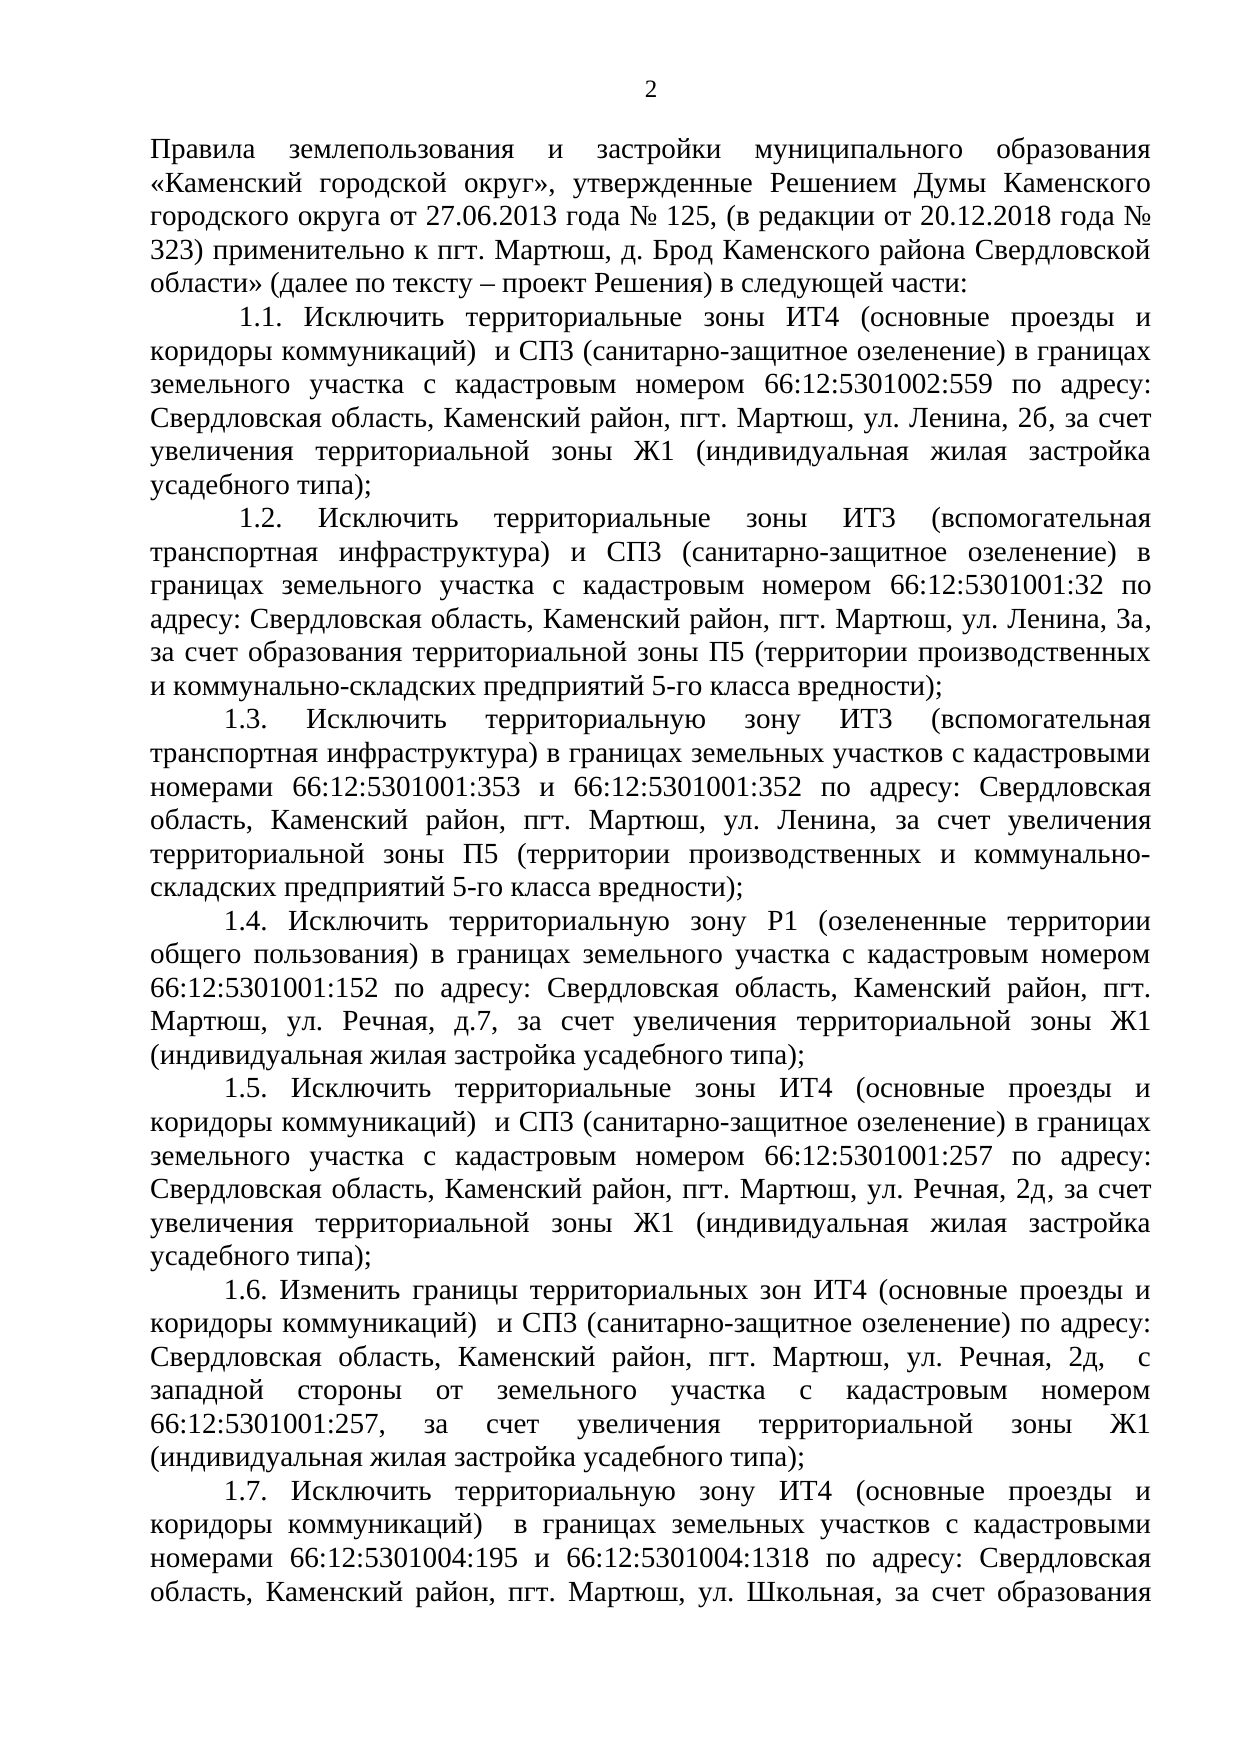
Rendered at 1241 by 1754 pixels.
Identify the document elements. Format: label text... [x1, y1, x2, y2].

text 1.3. Исключить территориальную зону ИТ3 (вспомогательная транспортная инфраструктура) в границах земельных участков с кадастровыми номерами 66:12:5301001:353 и 66:12:5301001:352 по адресу: Свердловская область, Каменский район, пгт. Мартюш, ул. Ленина, за счет увеличения территориальной зоны П5 (территории производственных и коммунально-складских предприятий 5-го класса вредности); [150, 702, 1152, 903]
text 1.4. Исключить территориальную зону Р1 (озелененные территории общего пользования) в границах земельного участка с кадастровым номером 66:12:5301001:152 по адресу: Свердловская область, Каменский район, пгт. Мартюш, ул. Речная, д.7, за счет увеличения территориальной зоны Ж1 (индивидуальная жилая застройка усадебного типа); [150, 903, 1152, 1071]
text 1.2. Исключить территориальные зоны ИТ3 (вспомогательная транспортная инфраструктура) и СП3 (санитарно-защитное озеленение) в границах земельного участка с кадастровым номером 66:12:5301001:32 по адресу: Свердловская область, Каменский район, пгт. Мартюш, ул. Ленина, 3а, за счет образования территориальной зоны П5 (территории производственных и коммунально-складских предприятий 5-го класса вредности); [150, 500, 1152, 702]
text 1.6. Изменить границы территориальных зон ИТ4 (основные проезды и коридоры коммуникаций) и СП3 (санитарно-защитное озеленение) по адресу: Свердловская область, Каменский район, пгт. Мартюш, ул. Речная, 2д, с западной стороны от земельного участка с кадастровым номером 66:12:5301001:257, за счет увеличения территориальной зоны Ж1 (индивидуальная жилая застройка усадебного типа); [150, 1272, 1152, 1473]
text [150, 118, 1152, 299]
text 1.1. Исключить территориальные зоны ИТ4 (основные проезды и коридоры коммуникаций) и СП3 (санитарно-защитное озеленение) в границах земельного участка с кадастровым номером 66:12:5301002:559 по адресу: Свердловская область, Каменский район, пгт. Мартюш, ул. Ленина, 2б, за счет увеличения территориальной зоны Ж1 (индивидуальная жилая застройка усадебного типа); [150, 299, 1152, 500]
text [150, 1473, 1152, 1607]
text 1.5. Исключить территориальные зоны ИТ4 (основные проезды и коридоры коммуникаций) и СП3 (санитарно-защитное озеленение) в границах земельного участка с кадастровым номером 66:12:5301001:257 по адресу: Свердловская область, Каменский район, пгт. Мартюш, ул. Речная, 2д, за счет увеличения территориальной зоны Ж1 (индивидуальная жилая застройка усадебного типа); [150, 1071, 1152, 1272]
